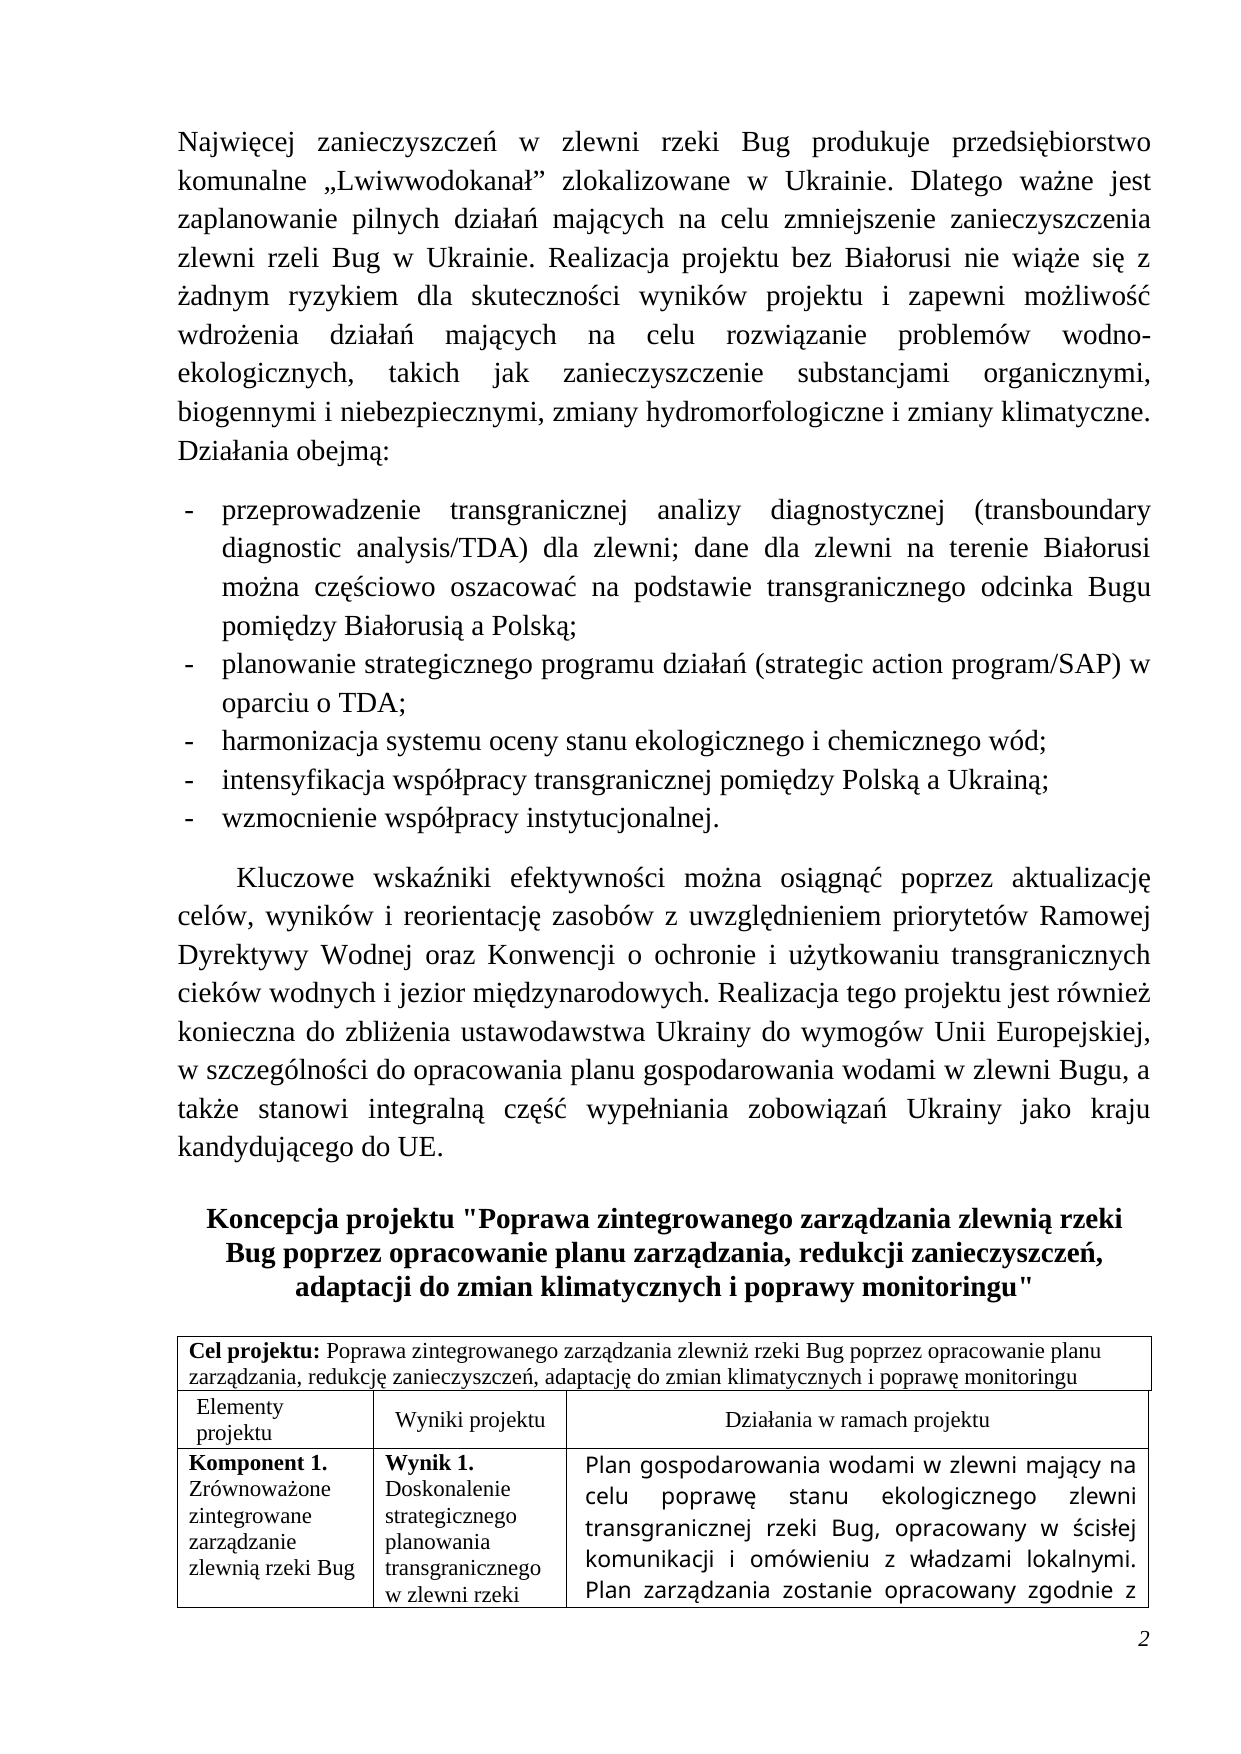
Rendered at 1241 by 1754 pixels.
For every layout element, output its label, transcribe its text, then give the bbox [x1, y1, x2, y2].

list przeprowadzenie transgranicznej analizy diagnostycznej (transboundary diagnostic analysis/TDА) dla zlewni; dane dla zlewni na terenie Białorusi można częściowo oszacować na podstawie transgranicznego odcinka Bugu pomiędzy Białorusią a Polską; [184, 492, 1152, 641]
text Kluczowe wskaźniki efektywności można osiągnąć poprzez aktualizację celów, wyników i reorientację zasobów z uwzględnieniem priorytetów Ramowej Dyrektywy Wodnej oraz Konwencji o ochronie i użytkowaniu transgranicznych cieków wodnych i jezior międzynarodowych. Realizacja tego projektu jest również konieczna do zbliżenia ustawodawstwa Ukrainy do wymogów Unii Europejskiej, w szczególności do opracowania planu gospodarowania wodami w zlewni Bugu, a także stanowi integralną część wypełniania zobowiązań Ukrainy jako kraju kandydującego do UE. [177, 860, 1152, 1163]
table_cell Działania w ramach projektu [567, 1391, 1148, 1448]
table_cell Elementy projektu [178, 1391, 373, 1448]
text Koncepcja projektu "Poprawa zintegrowanego zarządzania zlewnią rzeki Bug poprzez opracowanie planu zarządzania, redukcji zanieczyszczeń, adaptacji do zmian klimatycznych i poprawy monitoringu" [177, 1202, 1152, 1302]
list planowanie strategicznego programu działań (strategic action program/SAP) w oparciu o TDA; [184, 646, 1152, 718]
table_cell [374, 1449, 566, 1607]
table_cell Wyniki projektu [374, 1391, 566, 1448]
list intensyfikacja współpracy transgranicznej pomiędzy Polską a Ukrainą; [184, 762, 1152, 795]
table_header Cel projektu: Poprawa zintegrowanego zarządzania zlewniż rzeki Bug poprzez opracowanie planu zarządzania, redukcję zanieczyszczeń, adaptację do zmian klimatycznych i poprawę monitoringu [178, 1337, 1151, 1389]
list harmonizacja systemu oceny stanu ekologicznego i chemicznego wód; [184, 723, 1152, 757]
text Najwięcej zanieczyszczeń w zlewni rzeki Bug produkuje przedsiębiorstwo komunalne „Lwiwwodokanał” zlokalizowane w Ukrainie. Dlatego ważne jest zaplanowanie pilnych działań mających na celu zmniejszenie zanieczyszczenia zlewni rzeli Bug w Ukrainie. Realizacja projektu bez Białorusi nie wiąże się z żadnym ryzykiem dla skuteczności wyników projektu i zapewni możliwość wdrożenia działań mających na celu rozwiązanie problemów wodno-ekologicznych, takich jak zanieczyszczenie substancjami organicznymi, biogennymi i niebezpiecznymi, zmiany hydromorfologiczne i zmiany klimatyczne. Działania obejmą: [177, 124, 1152, 466]
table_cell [178, 1449, 373, 1607]
list wzmocnienie współpracy instytucjonalnej. [184, 800, 1152, 834]
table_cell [567, 1449, 1148, 1607]
